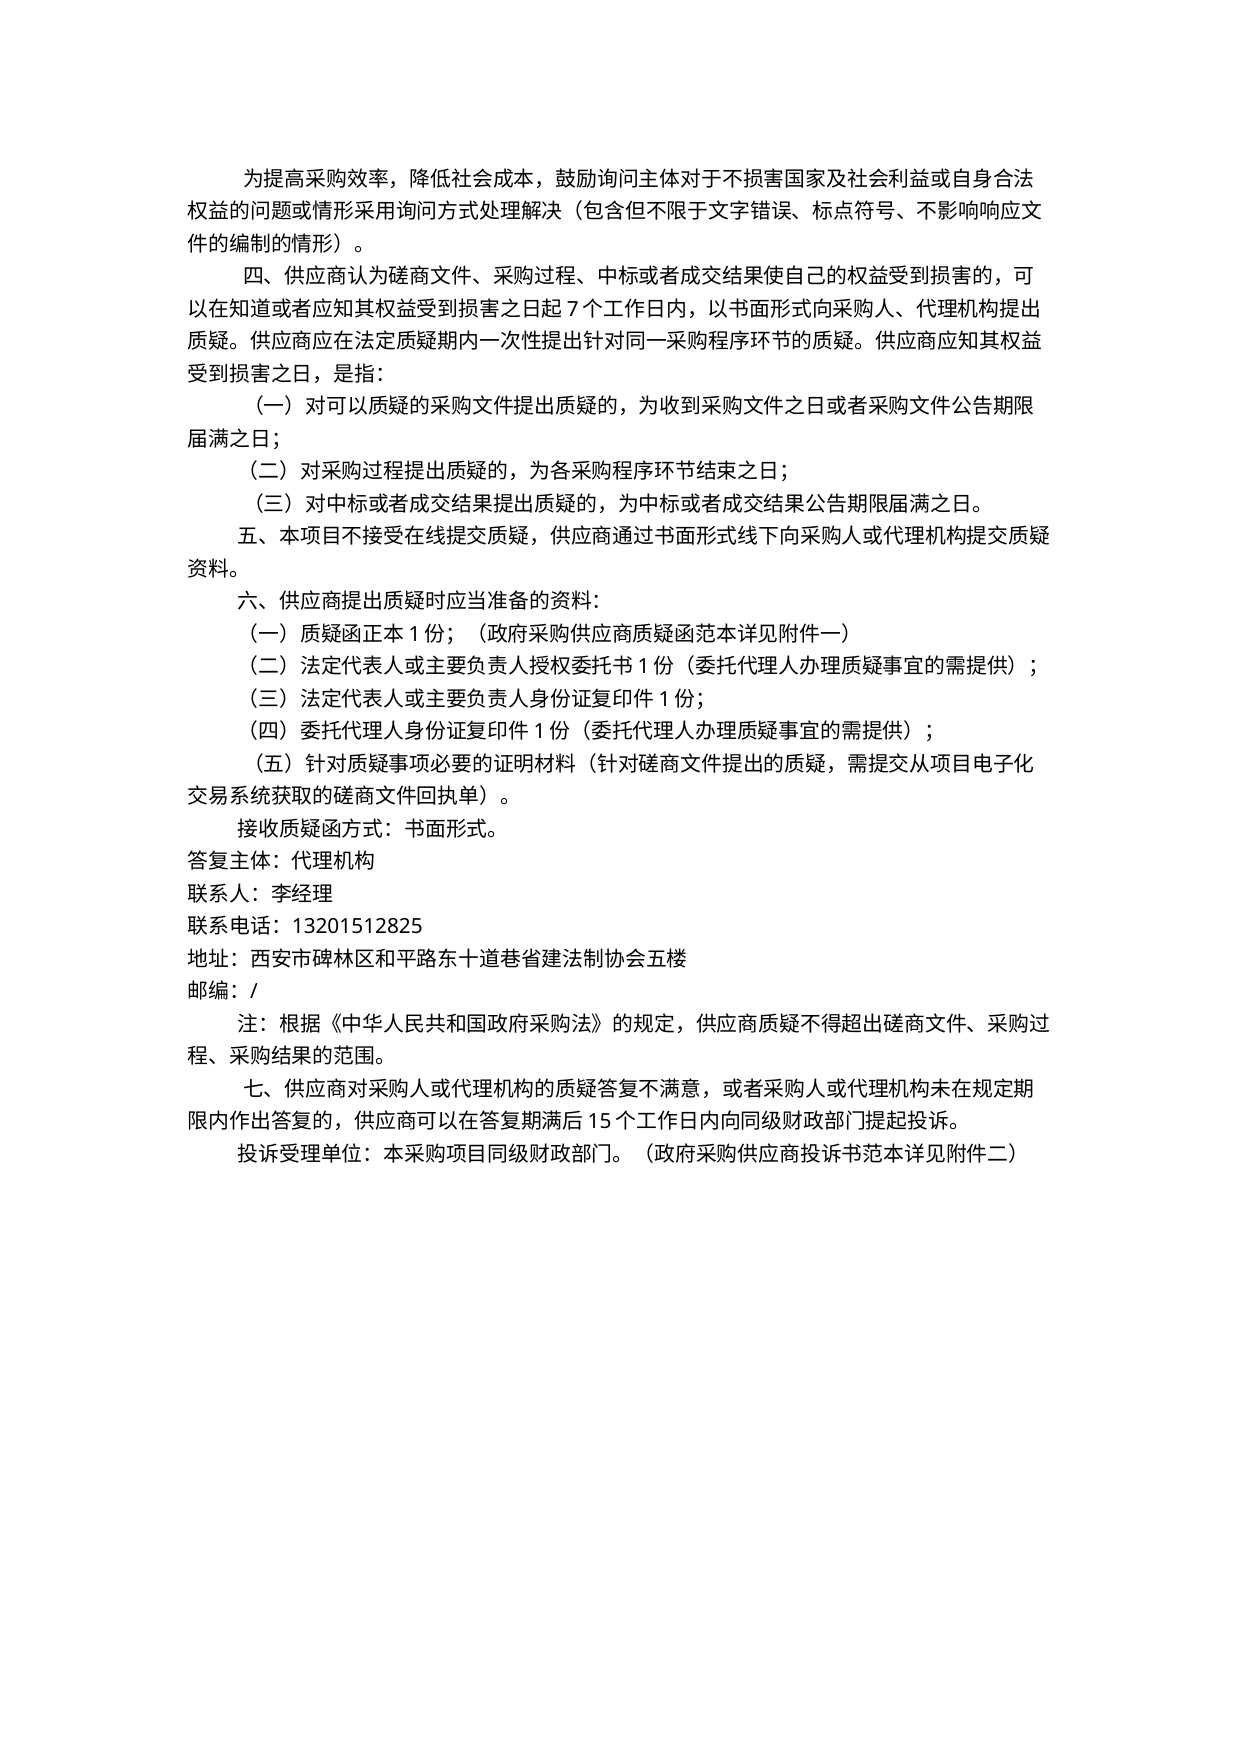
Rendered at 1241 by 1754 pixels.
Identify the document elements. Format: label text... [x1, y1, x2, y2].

text （二）法定代表人或主要负责人授权委托书1份（委托代理人办理质疑事宜的需提供）； [187, 649, 1053, 682]
text 为提高采购效率，降低社会成本，鼓励询问主体对于不损害国家及社会利益或自身合法权益的问题或情形采用询问方式处理解决（包含但不限于文字错误、标点符号、不影响响应文件的编制的情形）。 [187, 162, 1053, 259]
text （三）对中标或者成交结果提出质疑的，为中标或者成交结果公告期限届满之日。 [187, 487, 1053, 519]
text 四、供应商认为磋商文件、采购过程、中标或者成交结果使自己的权益受到损害的，可以在知道或者应知其权益受到损害之日起7个工作日内，以书面形式向采购人、代理机构提出质疑。供应商应在法定质疑期内一次性提出针对同一采购程序环节的质疑。供应商应知其权益受到损害之日，是指： [187, 259, 1053, 389]
text 联系人：李经理 [187, 877, 1053, 909]
text （一）对可以质疑的采购文件提出质疑的，为收到采购文件之日或者采购文件公告期限届满之日； [187, 389, 1053, 454]
text 邮编：/ [187, 974, 1053, 1007]
text （五）针对质疑事项必要的证明材料（针对磋商文件提出的质疑，需提交从项目电子化交易系统获取的磋商文件回执单）。 [187, 747, 1053, 812]
text 接收质疑函方式：书面形式。 [187, 812, 1053, 844]
text （四）委托代理人身份证复印件1份（委托代理人办理质疑事宜的需提供）； [187, 714, 1053, 747]
text 六、供应商提出质疑时应当准备的资料： [187, 584, 1053, 617]
text （二）对采购过程提出质疑的，为各采购程序环节结束之日； [187, 454, 1053, 487]
text 答复主体：代理机构 [187, 844, 1053, 877]
text 五、本项目不接受在线提交质疑，供应商通过书面形式线下向采购人或代理机构提交质疑资料。 [187, 519, 1053, 584]
text 七、供应商对采购人或代理机构的质疑答复不满意，或者采购人或代理机构未在规定期限内作出答复的，供应商可以在答复期满后15个工作日内向同级财政部门提起投诉。 [187, 1072, 1053, 1137]
text 注：根据《中华人民共和国政府采购法》的规定，供应商质疑不得超出磋商文件、采购过程、采购结果的范围。 [187, 1007, 1053, 1072]
text （三）法定代表人或主要负责人身份证复印件1份； [187, 682, 1053, 714]
text 投诉受理单位：本采购项目同级财政部门。（政府采购供应商投诉书范本详见附件二） [187, 1137, 1053, 1169]
text （一）质疑函正本1份；（政府采购供应商质疑函范本详见附件一） [187, 617, 1053, 649]
text 联系电话：13201512825 [187, 909, 1053, 942]
text 地址：西安市碑林区和平路东十道巷省建法制协会五楼 [187, 942, 1053, 974]
